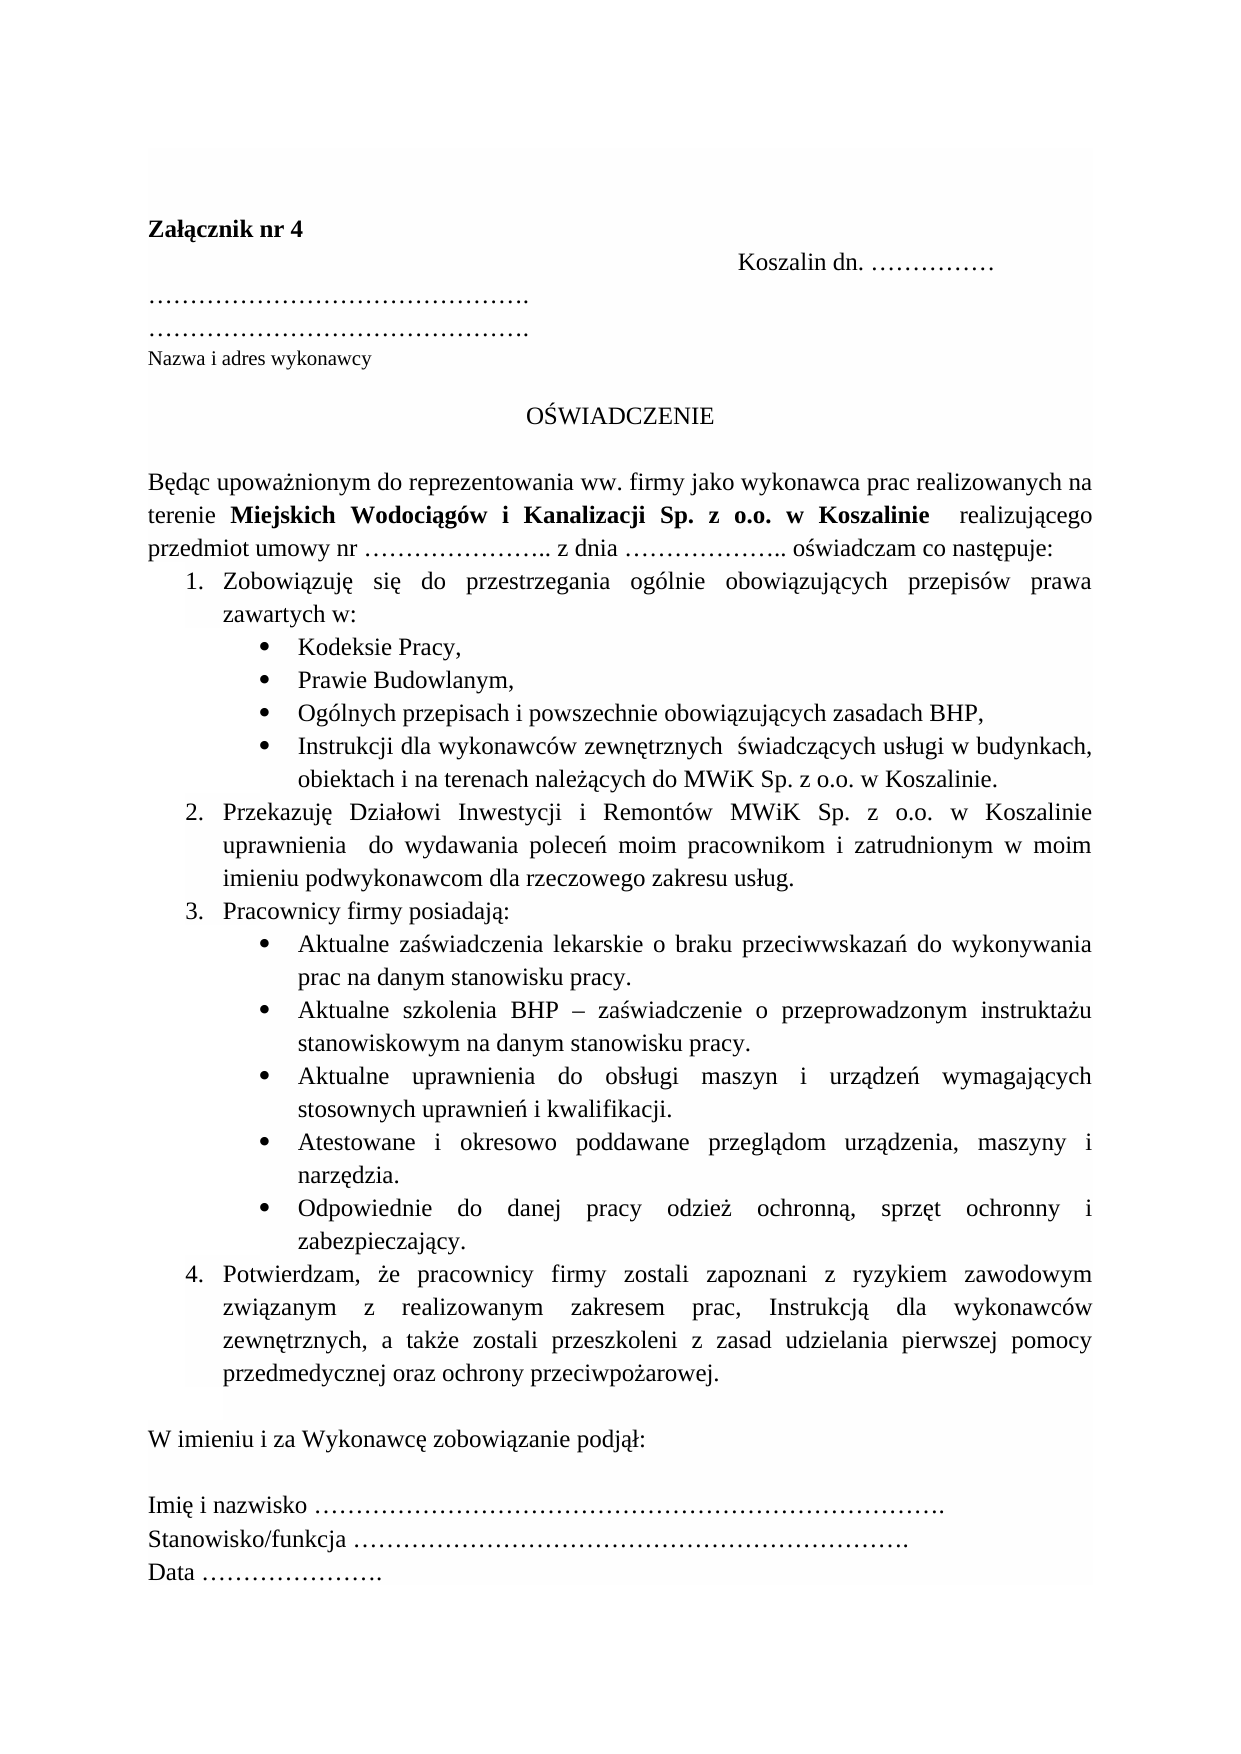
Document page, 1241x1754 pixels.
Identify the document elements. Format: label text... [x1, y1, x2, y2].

text Będąc upoważnionym do reprezentowania ww. firmy jako wykonawca prac realizowanych na terenie Miejskich Wodociągów i Kanalizacji Sp. z o.o. w Koszalinie realizującego przedmiot umowy nr ………………….. z dnia ……………….. oświadczam co następuje: [148, 467, 1093, 562]
text ………………………………………. [148, 313, 1093, 341]
list Zobowiązuję się do przestrzegania ogólnie obowiązujących przepisów prawa zawartych w: [185, 566, 1093, 628]
list Kodeksie Pracy, [260, 632, 1093, 661]
text OŚWIADCZENIE [148, 401, 1093, 430]
list Przekazuję Działowi Inwestycji i Remontów MWiK Sp. z o.o. w Koszalinie uprawnienia do wydawania poleceń moim pracownikom i zatrudnionym w moim imieniu podwykonawcom dla rzeczowego zakresu usług. [185, 797, 1093, 892]
list Ogólnych przepisach i powszechnie obowiązujących zasadach BHP, [260, 698, 1093, 727]
text Data …………………. [148, 1557, 1093, 1585]
list Aktualne uprawnienia do obsługi maszyn i urządzeń wymagających stosownych uprawnień i kwalifikacji. [260, 1061, 1093, 1123]
text Stanowisko/funkcja …………………………………………………………. [148, 1524, 1093, 1552]
text W imieniu i za Wykonawcę zobowiązanie podjął: [148, 1424, 1093, 1453]
text Koszalin dn. …………… [148, 247, 1093, 275]
list Aktualne szkolenia BHP – zaświadczenie o przeprowadzonym instruktażu stanowiskowym na danym stanowisku pracy. [260, 995, 1093, 1057]
list Prawie Budowlanym, [260, 665, 1093, 694]
list Atestowane i okresowo poddawane przeglądom urządzenia, maszyny i narzędzia. [260, 1127, 1093, 1189]
text Imię i nazwisko …………………………………………………………………. [148, 1491, 1093, 1519]
text Załącznik nr 4 [148, 214, 1093, 242]
list Aktualne zaświadczenia lekarskie o braku przeciwwskazań do wykonywania prac na danym stanowisku pracy. [260, 929, 1093, 991]
list Potwierdzam, że pracownicy firmy zostali zapoznani z ryzykiem zawodowym związanym z realizowanym zakresem prac, Instrukcją dla wykonawców zewnętrznych, a także zostali przeszkoleni z zasad udzielania pierwszej pomocy przedmedycznej oraz ochrony przeciwpożarowej. [185, 1259, 1093, 1387]
text ………………………………………. [148, 280, 1093, 308]
text Nazwa i adres wykonawcy [148, 346, 1093, 370]
list Pracownicy firmy posiadają: [185, 896, 1093, 925]
list Odpowiednie do danej pracy odzież ochronną, sprzęt ochronny i zabezpieczający. [260, 1193, 1093, 1255]
list Instrukcji dla wykonawców zewnętrznych świadczących usługi w budynkach, obiektach i na terenach należących do MWiK Sp. z o.o. w Koszalinie. [260, 731, 1093, 793]
